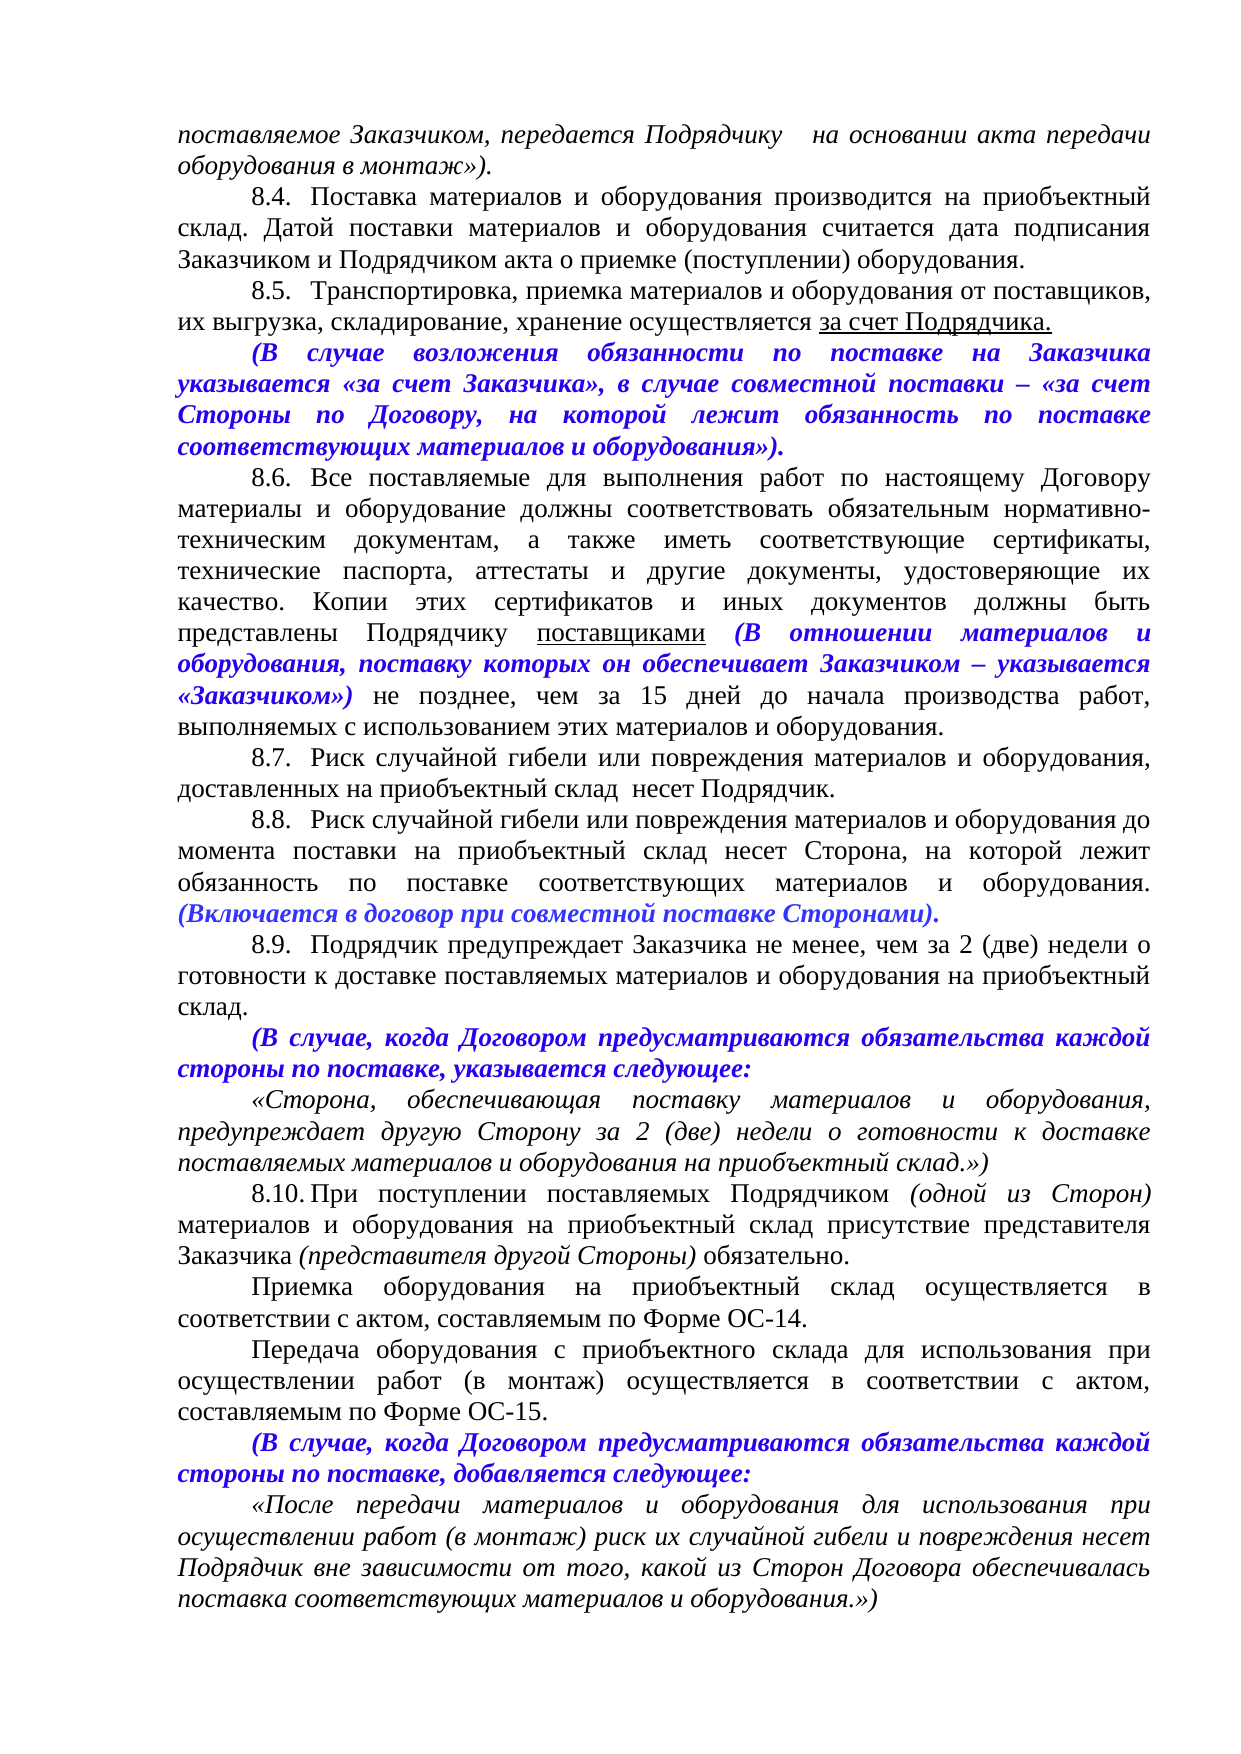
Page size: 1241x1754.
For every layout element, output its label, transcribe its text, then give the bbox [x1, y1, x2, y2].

list Подрядчик предупреждает Заказчика не менее, чем за 2 (две) недели о готовности к доставке поставляемых материалов и оборудования на приобъектный склад. [177, 928, 1152, 1021]
text Передача оборудования с приобъектного склада для использования при осуществлении работ (в монтаж) осуществляется в соответствии с актом, составляемым по Форме ОС-15. [177, 1333, 1152, 1426]
text (В случае, когда Договором предусматриваются обязательства каждой стороны по поставке, добавляется следующее: [177, 1426, 1152, 1488]
list При поступлении поставляемых Подрядчиком (одной из Сторон) материалов и оборудования на приобъектный склад присутствие представителя Заказчика (представителя другой Стороны) обязательно. [177, 1177, 1152, 1271]
list Все поставляемые для выполнения работ по настоящему Договору материалы и оборудование должны соответствовать обязательным нормативно-техническим документам, а также иметь соответствующие сертификаты, технические паспорта, аттестаты и другие документы, удостоверяющие их качество. Копии этих сертификатов и иных документов должны быть представлены Подрядчику поставщиками (В отношении материалов и оборудования, поставку которых он обеспечивает Заказчиком – указывается «Заказчиком») не позднее, чем за 15 дней до начала производства работ, выполняемых с использованием этих материалов и оборудования. [177, 461, 1152, 741]
text «После передачи материалов и оборудования для использования при осуществлении работ (в монтаж) риск их случайной гибели и повреждения несет Подрядчик вне зависимости от того, какой из Сторон Договора обеспечивалась поставка соответствующих материалов и оборудования.») [177, 1488, 1152, 1613]
list Риск случайной гибели или повреждения материалов и оборудования до момента поставки на приобъектный склад несет Сторона, на которой лежит обязанность по поставке соответствующих материалов и оборудования. (Включается в договор при совместной поставке Сторонами). [177, 803, 1152, 928]
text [177, 118, 1152, 180]
list Риск случайной гибели или повреждения материалов и оборудования, доставленных на приобъектный склад несет Подрядчик. [177, 741, 1152, 803]
text (В случае возложения обязанности по поставке на Заказчика указывается «за счет Заказчика», в случае совместной поставки – «за счет Стороны по Договору, на которой лежит обязанность по поставке соответствующих материалов и оборудования»). [177, 336, 1152, 461]
list Поставка материалов и оборудования производится на приобъектный склад. Датой поставки материалов и оборудования считается дата подписания Заказчиком и Подрядчиком акта о приемке (поступлении) оборудования. [177, 180, 1152, 274]
text (В случае, когда Договором предусматриваются обязательства каждой стороны по поставке, указывается следующее: [177, 1021, 1152, 1084]
text «Сторона, обеспечивающая поставку материалов и оборудования, предупреждает другую Сторону за 2 (две) недели о готовности к доставке поставляемых материалов и оборудования на приобъектный склад.») [177, 1084, 1152, 1177]
text Приемка оборудования на приобъектный склад осуществляется в соответствии с актом, составляемым по Форме ОС-14. [177, 1271, 1152, 1333]
list Транспортировка, приемка материалов и оборудования от поставщиков, их выгрузка, складирование, хранение осуществляется за счет Подрядчика. [177, 274, 1152, 336]
